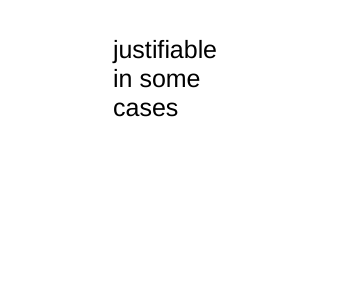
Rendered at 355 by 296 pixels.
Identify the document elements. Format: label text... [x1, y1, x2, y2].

text justifiable in some cases [113, 35, 242, 122]
